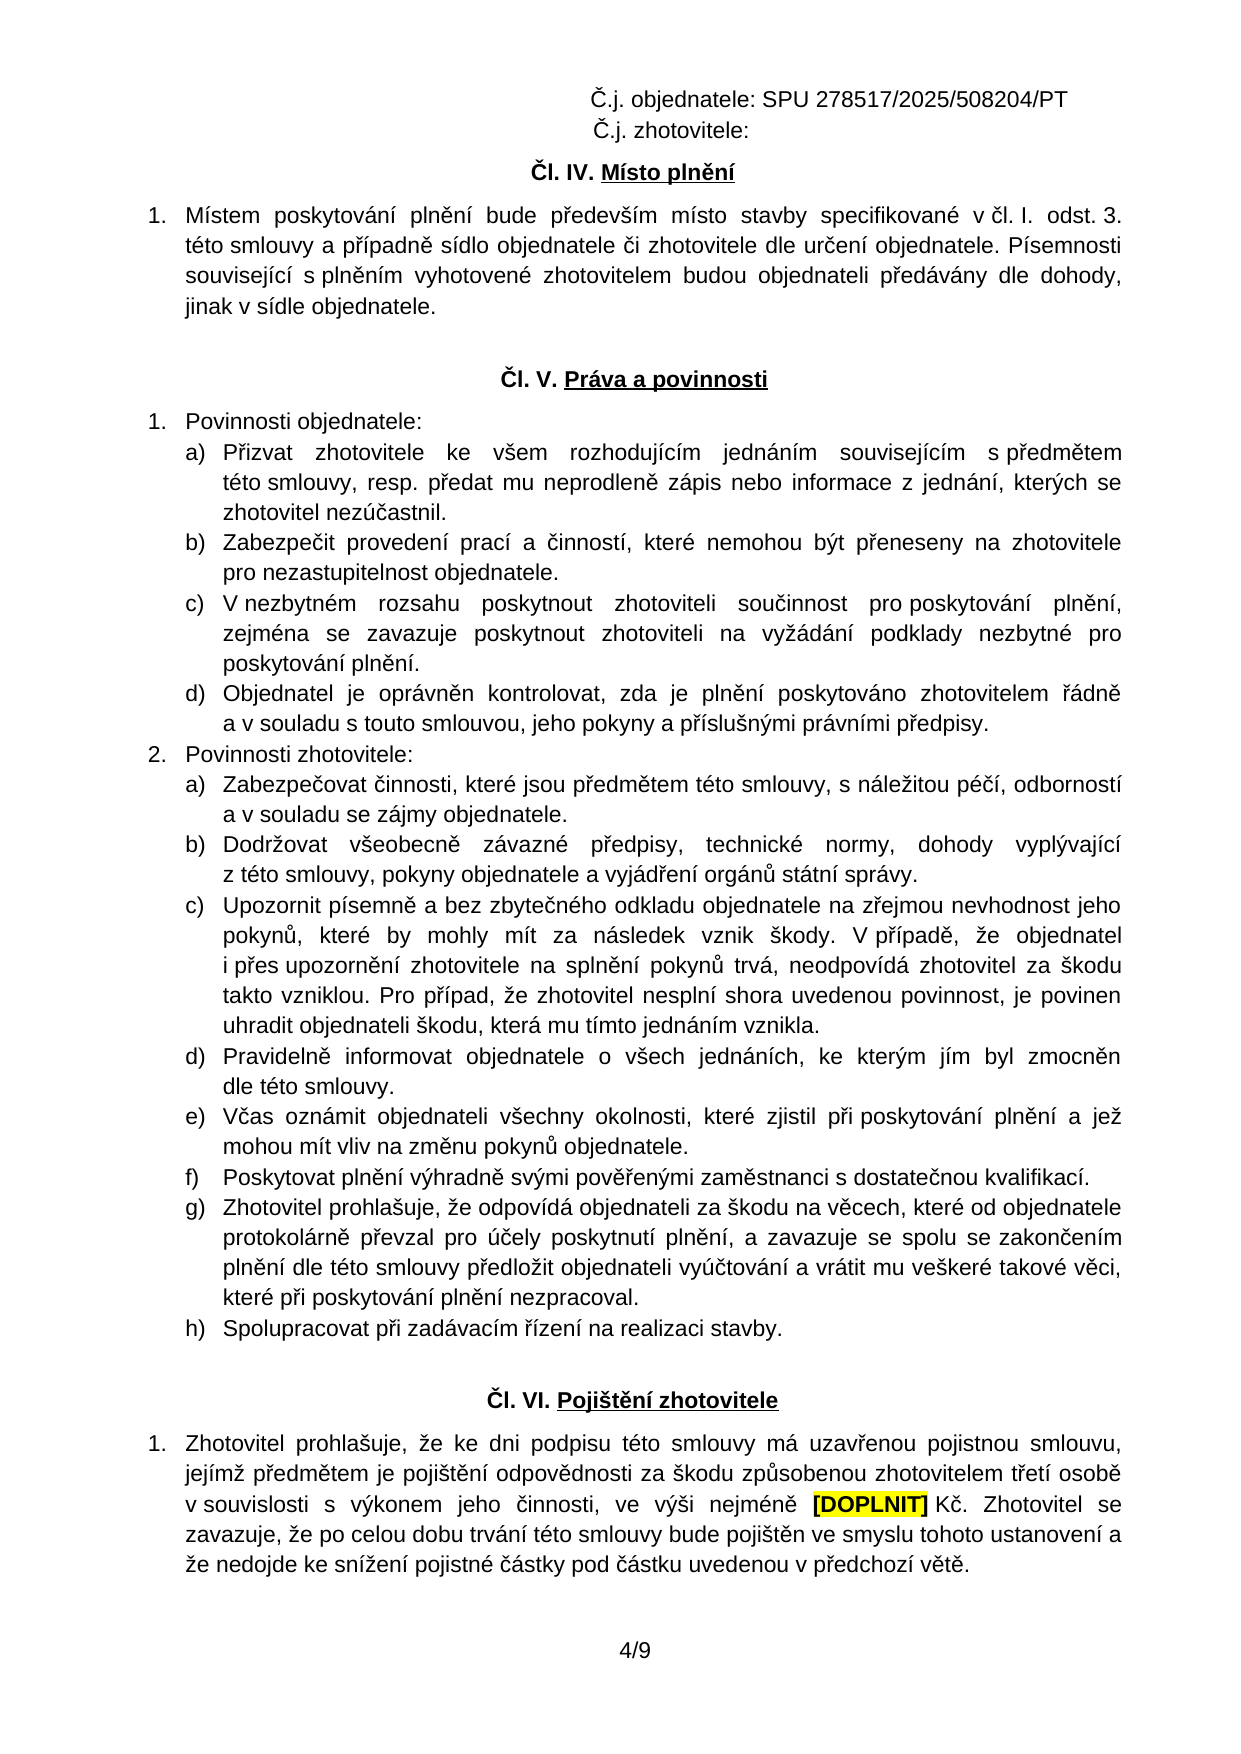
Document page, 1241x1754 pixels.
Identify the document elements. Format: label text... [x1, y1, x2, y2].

list Dodržovat všeobecně závazné předpisy, technické normy, dohody vyplývající z této smlouvy, pokyny objednatele a vyjádření orgánů státní správy. [185, 831, 1122, 888]
list Zhotovitel prohlašuje, že odpovídá objednateli za škodu na věcech, které od objednatele protokolárně převzal pro účely poskytnutí plnění, a zavazuje se spolu se zakončením plnění dle této smlouvy předložit objednateli vyúčtování a vrátit mu veškeré takové věci, které při poskytování plnění nezpracoval. [185, 1194, 1122, 1311]
list Místem poskytování plnění bude především místo stavby specifikované v čl. I. odst. 3. této smlouvy a případně sídlo objednatele či zhotovitele dle určení objednatele. Písemnosti související s plněním vyhotovené zhotovitelem budou objednateli předávány dle dohody, jinak v sídle objednatele. [148, 202, 1122, 319]
list V nezbytném rozsahu poskytnout zhotoviteli součinnost pro poskytování plnění, zejména se zavazuje poskytnout zhotoviteli na vyžádání podklady nezbytné pro poskytování plnění. [185, 589, 1122, 676]
list Zhotovitel prohlašuje, že ke dni podpisu této smlouvy má uzavřenou pojistnou smlouvu, jejímž předmětem je pojištění odpovědnosti za škodu způsobenou zhotovitelem třetí osobě v souvislosti s výkonem jeho činnosti, ve výši nejméně [DOPLNIT] Kč. Zhotovitel se zavazuje, že po celou dobu trvání této smlouvy bude pojištěn ve smyslu tohoto ustanovení a že nedojde ke snížení pojistné částky pod částku uvedenou v předchozí větě. [148, 1430, 1122, 1577]
list Spolupracovat při zadávacím řízení na realizaci stavby. [185, 1314, 1122, 1341]
list Povinnosti objednatele: [148, 408, 1122, 434]
list Povinnosti zhotovitele: [148, 741, 1122, 767]
list Zabezpečit provedení prací a činností, které nemohou být přeneseny na zhotovitele pro nezastupitelnost objednatele. [185, 529, 1122, 586]
text Místo plnění [148, 159, 1122, 186]
list Poskytovat plnění výhradně svými pověřenými zaměstnanci s dostatečnou kvalifikací. [185, 1163, 1122, 1190]
text Práva a povinnosti [148, 366, 1122, 392]
list Pravidelně informovat objednatele o všech jednáních, ke kterým jím byl zmocněn dle této smlouvy. [185, 1043, 1122, 1099]
list Upozornit písemně a bez zbytečného odkladu objednatele na zřejmou nevhodnost jeho pokynů, které by mohly mít za následek vznik škody. V případě, že objednatel i přes upozornění zhotovitele na splnění pokynů trvá, neodpovídá zhotovitel za škodu takto vzniklou. Pro případ, že zhotovitel nesplní shora uvedenou povinnost, je povinen uhradit objednateli škodu, která mu tímto jednáním vznikla. [185, 892, 1122, 1039]
list Včas oznámit objednateli všechny okolnosti, které zjistil při poskytování plnění a jež mohou mít vliv na změnu pokynů objednatele. [185, 1103, 1122, 1159]
text Pojištění zhotovitele [148, 1387, 1122, 1414]
list Zabezpečovat činnosti, které jsou předmětem této smlouvy, s náležitou péčí, odborností a v souladu se zájmy objednatele. [185, 771, 1122, 827]
list Přizvat zhotovitele ke všem rozhodujícím jednáním souvisejícím s předmětem této smlouvy, resp. předat mu neprodleně zápis nebo informace z jednání, kterých se zhotovitel nezúčastnil. [185, 438, 1122, 525]
list Objednatel je oprávněn kontrolovat, zda je plnění poskytováno zhotovitelem řádně a v souladu s touto smlouvou, jeho pokyny a příslušnými právními předpisy. [185, 680, 1122, 737]
